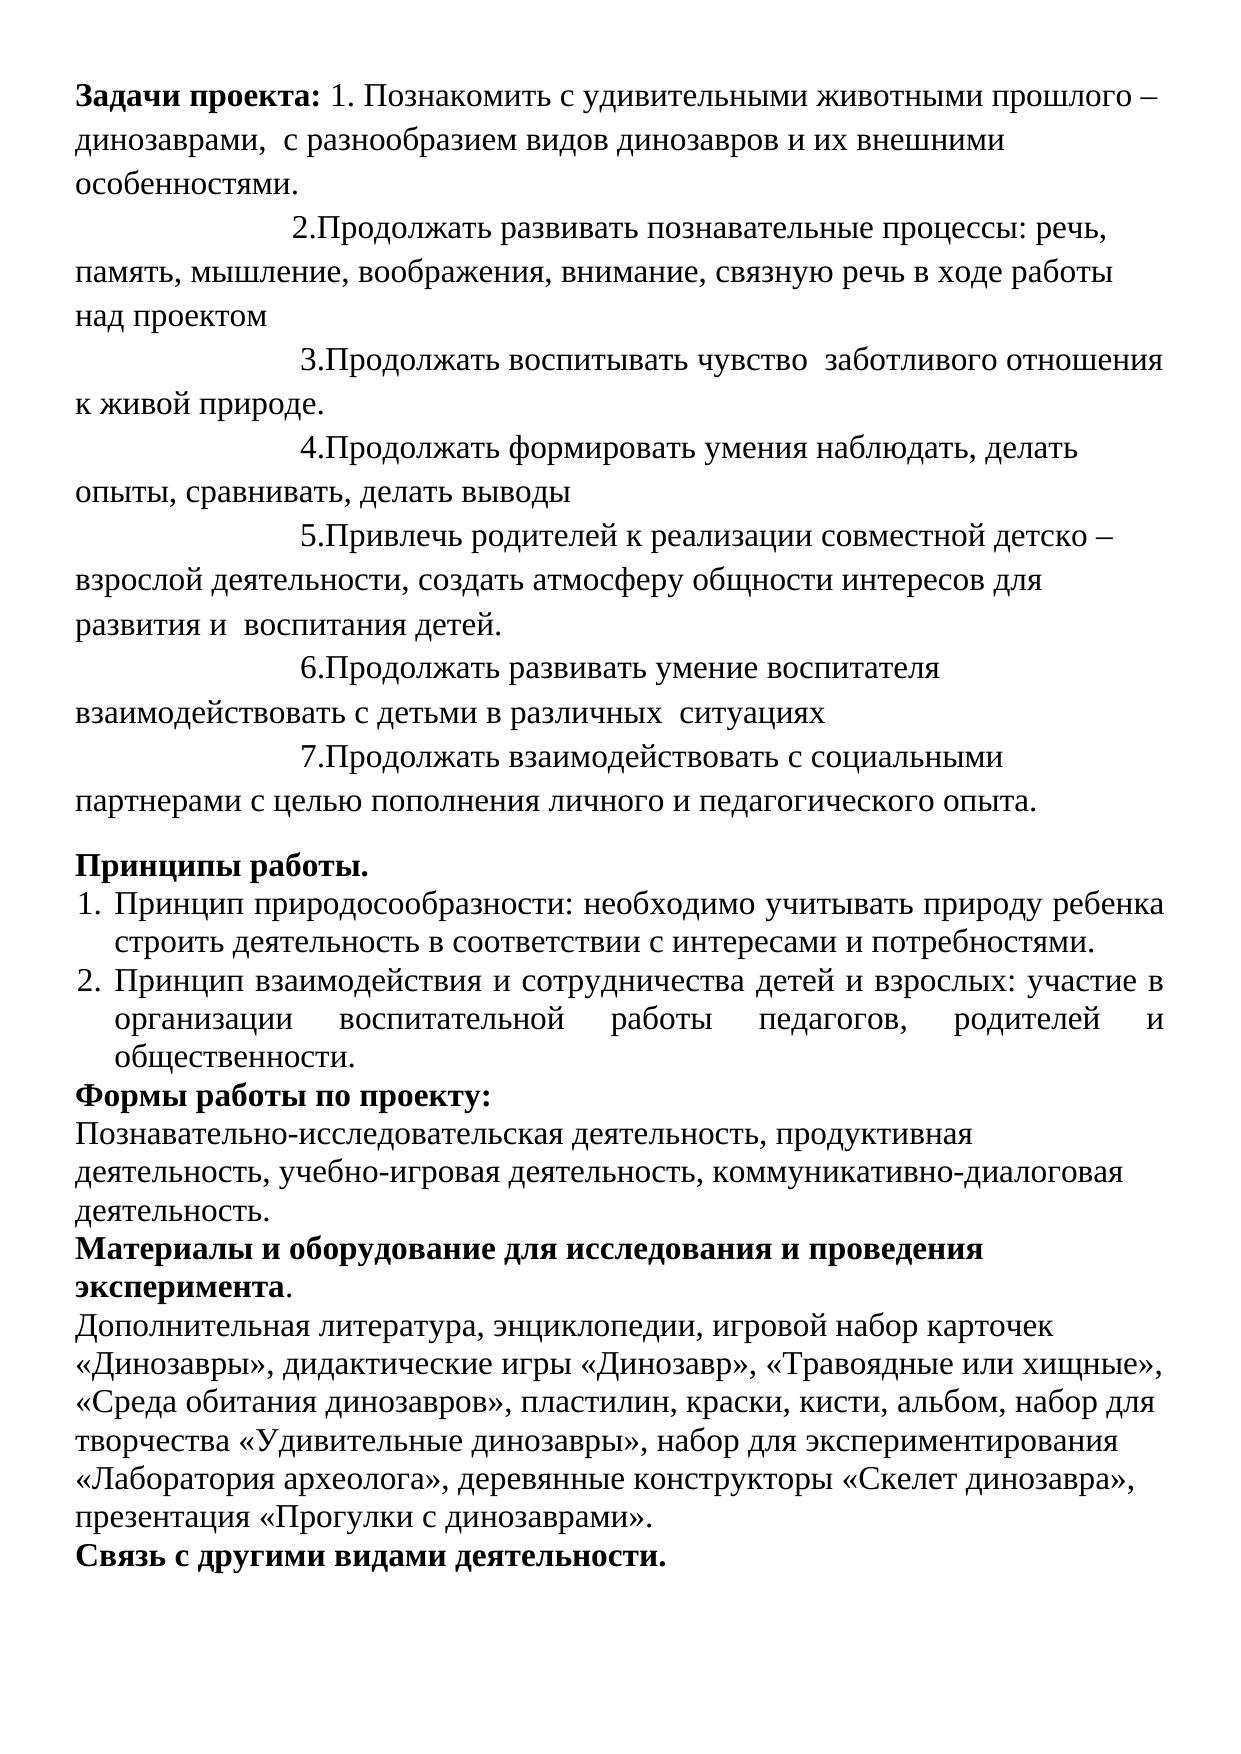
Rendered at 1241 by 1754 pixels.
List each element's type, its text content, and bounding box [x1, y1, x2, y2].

list Принцип взаимодействия и сотрудничества детей и взрослых: участие в организации воспитательной работы педагогов, родителей и общественности. [77, 960, 1165, 1075]
text 7.Продолжать взаимодействовать с социальными партнерами с целью пополнения личного и педагогического опыта. [75, 736, 1165, 818]
text Дополнительная литература, энциклопедии, игровой набор карточек «Динозавры», дидактические игры «Динозавр», «Травоядные или хищные», «Среда обитания динозавров», пластилин, краски, кисти, альбом, набор для творчества «Удивительные динозавры», набор для экспериментирования «Лаборатория археолога», деревянные конструкторы «Скелет динозавра», презентация «Прогулки с динозаврами». [75, 1305, 1165, 1535]
text 6.Продолжать развивать умение воспитателя взаимодействовать с детьми в различных ситуациях [75, 648, 1165, 730]
text Задачи проекта: 1. Познакомить с удивительными животными прошлого – динозаврами, с разнообразием видов динозавров и их внешними особенностями. [75, 75, 1165, 201]
text Связь с другими видами деятельности. [75, 1535, 1165, 1573]
text Познавательно-исследовательская деятельность, продуктивная деятельность, учебно-игровая деятельность, коммуникативно-диалоговая деятельность. [75, 1113, 1165, 1228]
text Формы работы по проекту: [75, 1075, 1165, 1113]
text 4.Продолжать формировать умения наблюдать, делать опыты, сравнивать, делать выводы [75, 427, 1165, 510]
text Принципы работы. [75, 845, 1165, 883]
text 2.Продолжать развивать познавательные процессы: речь, память, мышление, воображения, внимание, связную речь в ходе работы над проектом [75, 207, 1165, 334]
text Материалы и оборудование для исследования и проведения эксперимента. [75, 1228, 1165, 1305]
text 3.Продолжать воспитывать чувство заботливого отношения к живой природе. [75, 339, 1165, 422]
list Принцип природосообразности: необходимо учитывать природу ребенка строить деятельность в соответствии с интересами и потребностями. [77, 883, 1165, 960]
text 5.Привлечь родителей к реализации совместной детско – взрослой деятельности, создать атмосферу общности интересов для развития и воспитания детей. [75, 516, 1165, 642]
